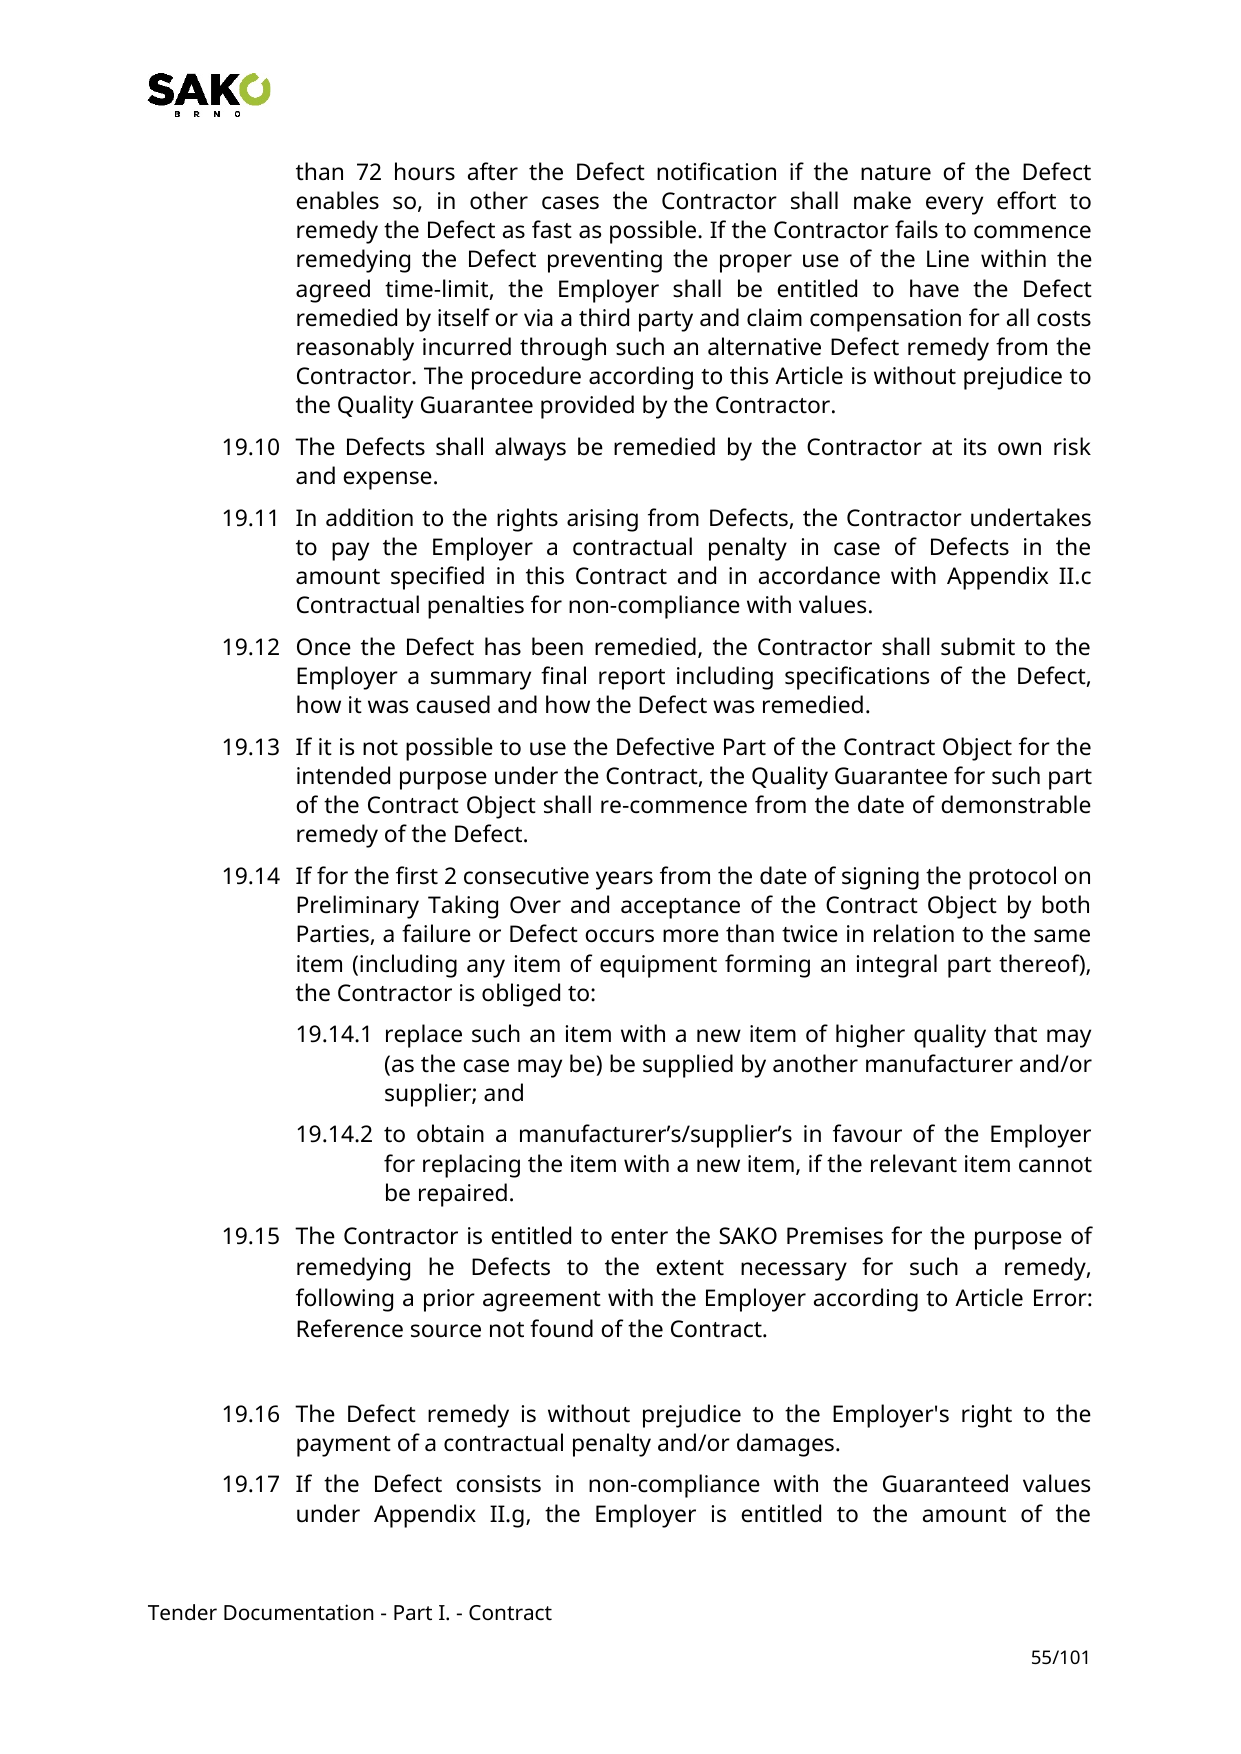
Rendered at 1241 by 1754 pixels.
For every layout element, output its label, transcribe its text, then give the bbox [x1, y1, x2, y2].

list to obtain a manufacturer’s/supplier’s in favour of the Employer for replacing the item with a new item, if the relevant item cannot be repaired. [295, 1119, 1093, 1207]
list If for the first 2 consecutive years from the date of signing the protocol on Preliminary Taking Over and acceptance of the Contract Object by both Parties, a failure or Defect occurs more than twice in relation to the same item (including any item of equipment forming an integral part thereof), the Contractor is obliged to: [221, 861, 1093, 1007]
list If it is not possible to use the Defective Part of the Contract Object for the intended purpose under the Contract, the Quality Guarantee for such part of the Contract Object shall re-commence from the date of demonstrable remedy of the Defect. [221, 732, 1093, 849]
list replace such an item with a new item of higher quality that may (as the case may be) be supplied by another manufacturer and/or supplier; and [295, 1019, 1093, 1107]
list The Defects shall always be remedied by the Contractor at its own risk and expense. [221, 432, 1093, 490]
picture [147, 73, 271, 117]
list Once the Defect has been remedied, the Contractor shall submit to the Employer a summary final report including specifications of the Defect, how it was caused and how the Defect was remedied. [221, 632, 1093, 719]
list In addition to the rights arising from Defects, the Contractor undertakes to pay the Employer a contractual penalty in case of Defects in the amount specified in this Contract and in accordance with Appendix II.c Contractual penalties for non-compliance with values. [221, 503, 1093, 619]
list The Defect remedy is without prejudice to the Employer's right to the payment of a contractual penalty and/or damages. [221, 1399, 1093, 1457]
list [221, 1469, 1093, 1528]
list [221, 157, 1093, 419]
